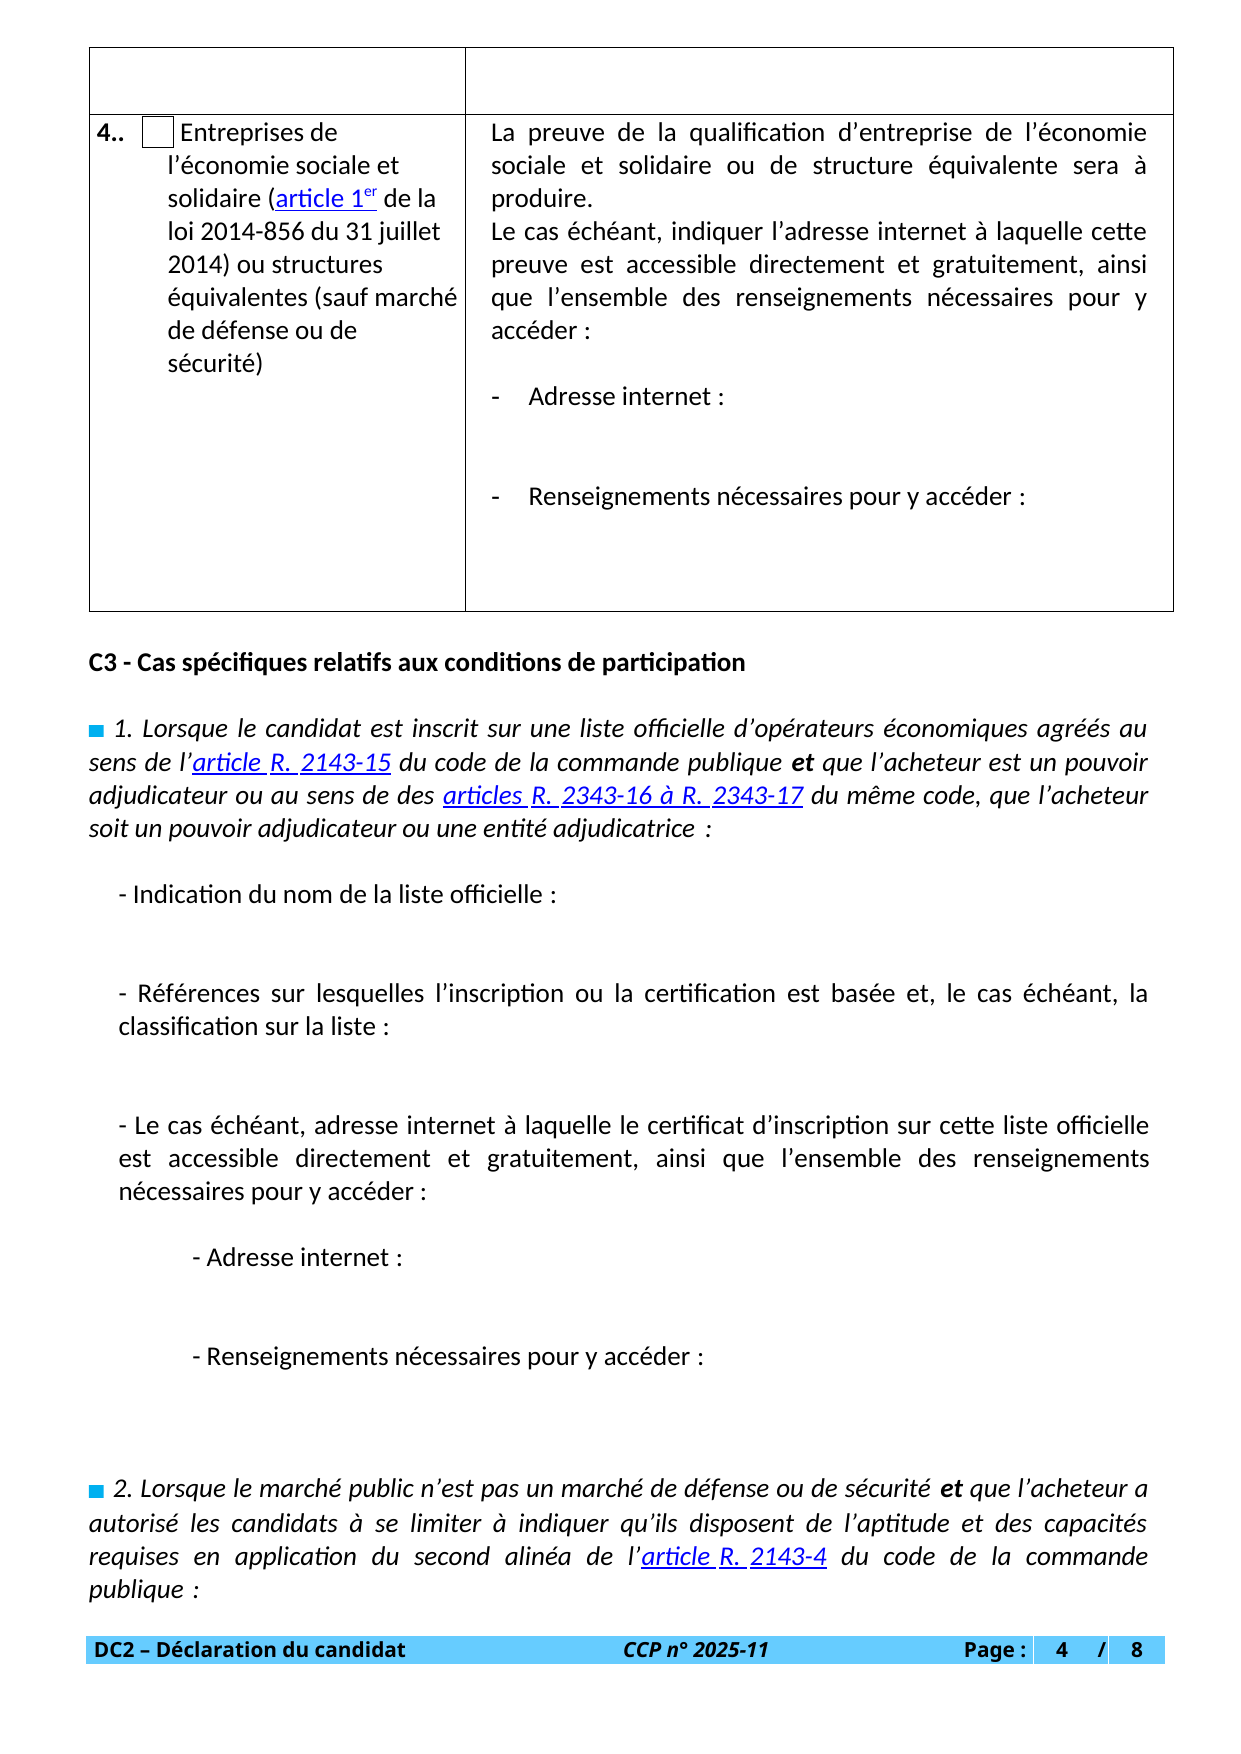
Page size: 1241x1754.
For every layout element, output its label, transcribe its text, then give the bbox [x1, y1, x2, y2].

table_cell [90, 48, 465, 114]
text - Le cas échéant, adresse internet à laquelle le certificat d’inscription sur cette liste officielle est accessible directement et gratuitement, ainsi que l’ensemble des renseignements nécessaires pour y accéder : [118, 1108, 1152, 1207]
text 1. Lorsque le candidat est inscrit sur une liste officielle d’opérateurs économiques agréés au sens de l’article R. 2143-15 du code de la commande publique et que l’acheteur est un pouvoir adjudicateur ou au sens de des articles R. 2343-16 à R. 2343-17 du même code, que l’acheteur soit un pouvoir adjudicateur ou une entité adjudicatrice : [89, 711, 1152, 844]
table_cell La preuve de la qualification d’entreprise de l’économie sociale et solidaire ou de structure équivalente sera à produire. Le cas échéant, indiquer l’adresse internet à laquelle cette preuve est accessible directement et gratuitement, ainsi que l’ensemble des renseignements nécessaires pour y accéder : Adresse internet : Renseignements nécessaires pour y accéder : [466, 115, 1173, 611]
text - Renseignements nécessaires pour y accéder : [192, 1339, 1152, 1372]
text - Adresse internet : [192, 1240, 1152, 1273]
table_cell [466, 48, 1173, 114]
text - Indication du nom de la liste officielle : [118, 877, 1152, 910]
table_cell 4.. Entreprises de l’économie sociale et solidaire (article 1er de la loi 2014-856 du 31 juillet 2014) ou structures équivalentes (sauf marché de défense ou de sécurité) [90, 115, 465, 611]
text - Références sur lesquelles l’inscription ou la certification est basée et, le cas échéant, la classification sur la liste : [118, 976, 1152, 1042]
text C3 - Cas spécifiques relatifs aux conditions de participation [89, 645, 1152, 678]
text 2. Lorsque le marché public n’est pas un marché de défense ou de sécurité et que l’acheteur a autorisé les candidats à se limiter à indiquer qu’ils disposent de l’aptitude et des capacités requises en application du second alinéa de l’article R. 2143-4 du code de la commande publique : [89, 1472, 1152, 1605]
